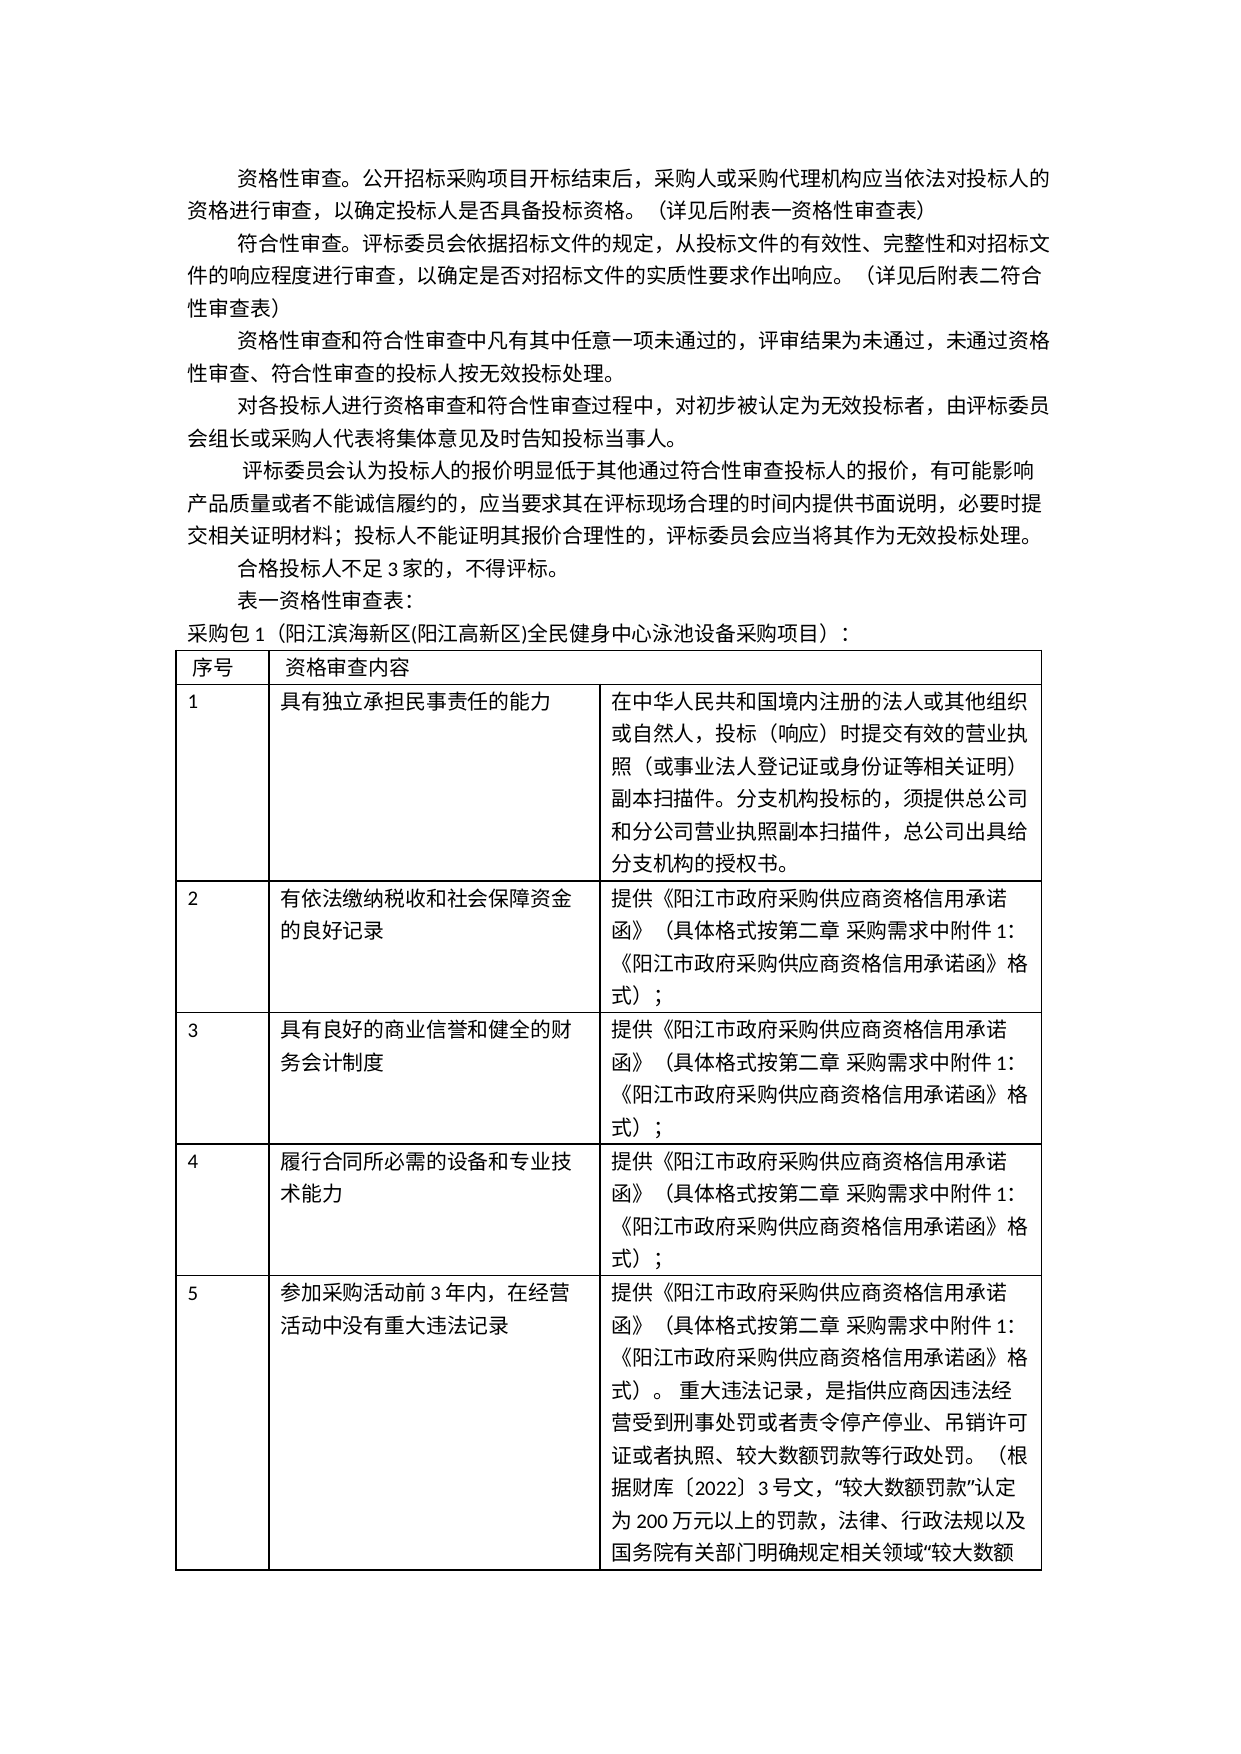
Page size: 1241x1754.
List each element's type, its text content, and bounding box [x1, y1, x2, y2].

table_cell 在中华人民共和国境内注册的法人或其他组织或自然人，投标（响应）时提交有效的营业执照（或事业法人登记证或身份证等相关证明）副本扫描件。分支机构投标的，须提供总公司和分公司营业执照副本扫描件，总公司出具给分支机构的授权书。 [601, 685, 1041, 880]
table_cell 3 [177, 1013, 268, 1143]
table_cell 1 [177, 685, 268, 880]
table_cell 提供《阳江市政府采购供应商资格信用承诺函》（具体格式按第二章 采购需求中附件1：《阳江市政府采购供应商资格信用承诺函》格式）； [601, 882, 1041, 1012]
text 合格投标人不足3家的，不得评标。 [187, 552, 1053, 584]
table_header 序号 [177, 651, 268, 683]
text 表一资格性审查表： [187, 584, 1053, 617]
table_cell 5 [177, 1276, 268, 1569]
table_cell 4 [177, 1145, 268, 1275]
text 资格性审查和符合性审查中凡有其中任意一项未通过的，评审结果为未通过，未通过资格性审查、符合性审查的投标人按无效投标处理。 [187, 324, 1053, 389]
table_cell 提供《阳江市政府采购供应商资格信用承诺函》（具体格式按第二章 采购需求中附件1：《阳江市政府采购供应商资格信用承诺函》格式）； [601, 1145, 1041, 1275]
text 评标委员会认为投标人的报价明显低于其他通过符合性审查投标人的报价，有可能影响产品质量或者不能诚信履约的，应当要求其在评标现场合理的时间内提供书面说明，必要时提交相关证明材料；投标人不能证明其报价合理性的，评标委员会应当将其作为无效投标处理。 [187, 454, 1053, 552]
table_cell 提供《阳江市政府采购供应商资格信用承诺函》（具体格式按第二章 采购需求中附件1：《阳江市政府采购供应商资格信用承诺函》格式）； [601, 1013, 1041, 1143]
text 采购包1（阳江滨海新区(阳江高新区)全民健身中心泳池设备采购项目）： [187, 617, 1053, 649]
table_cell 2 [177, 882, 268, 1012]
text 符合性审查。评标委员会依据招标文件的规定，从投标文件的有效性、完整性和对招标文件的响应程度进行审查，以确定是否对招标文件的实质性要求作出响应。（详见后附表二符合性审查表） [187, 227, 1053, 324]
text 对各投标人进行资格审查和符合性审查过程中，对初步被认定为无效投标者，由评标委员会组长或采购人代表将集体意见及时告知投标当事人。 [187, 389, 1053, 454]
text 资格性审查。公开招标采购项目开标结束后，采购人或采购代理机构应当依法对投标人的资格进行审查，以确定投标人是否具备投标资格。（详见后附表一资格性审查表） [187, 162, 1053, 227]
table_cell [601, 1276, 1041, 1569]
table_cell 具有良好的商业信誉和健全的财务会计制度 [270, 1013, 599, 1143]
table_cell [270, 1276, 599, 1569]
table_header 资格审查内容 [270, 651, 1041, 683]
table_cell 履行合同所必需的设备和专业技术能力 [270, 1145, 599, 1275]
table_cell 有依法缴纳税收和社会保障资金的良好记录 [270, 882, 599, 1012]
table_cell 具有独立承担民事责任的能力 [270, 685, 599, 880]
